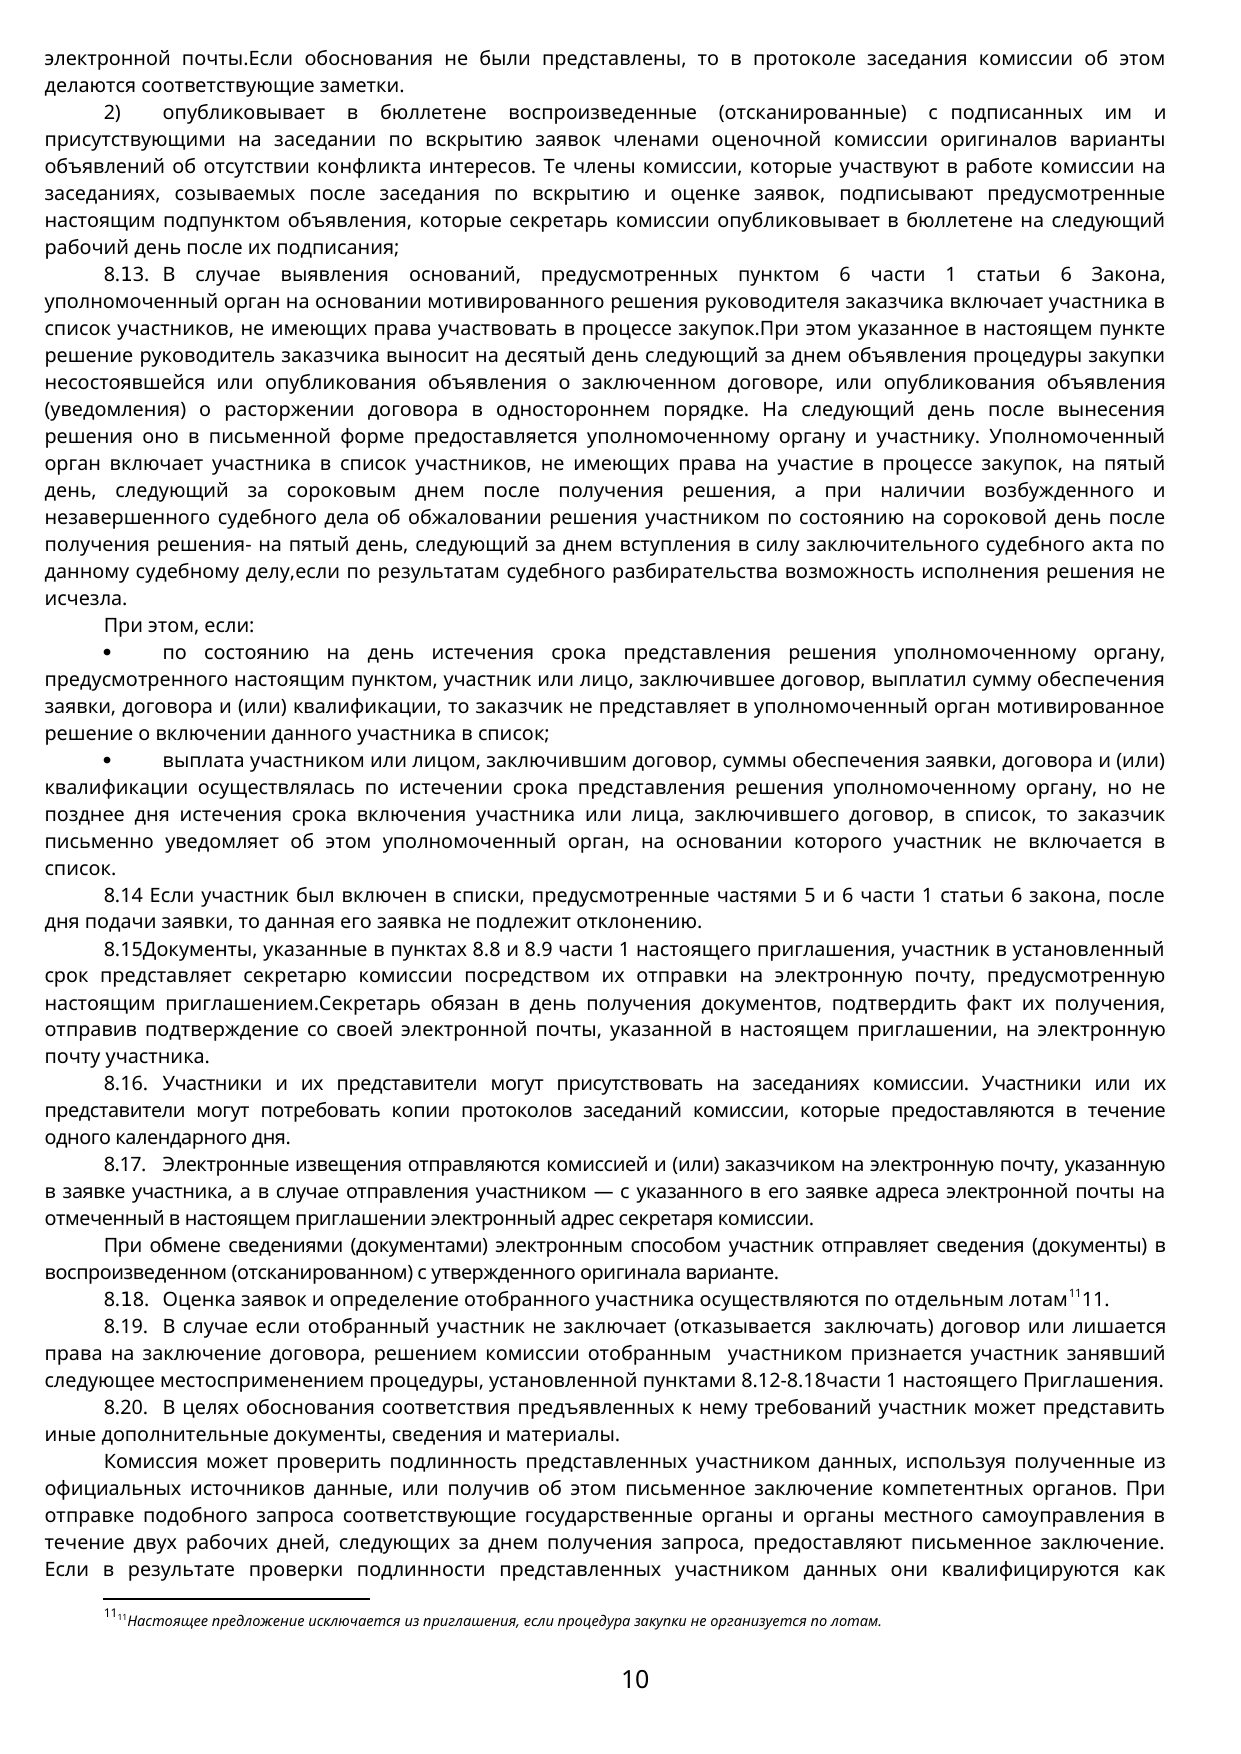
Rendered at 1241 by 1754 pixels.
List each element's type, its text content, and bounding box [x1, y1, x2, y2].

text 8.14 Если участник был включен в списки, предусмотренные частями 5 и 6 части 1 статьи 6 закона, после дня подачи заявки, то данная его заявка не подлежит отклонению. [44, 881, 1167, 935]
text 8.17. Электронные извещения отправляются комиссией и (или) заказчиком на электронную почту, указанную в заявке участника, а в случае отправления участником — с указанного в его заявке адреса электронной почты на отмеченный в настоящем приглашении электронный адрес секретаря комиссии. [44, 1151, 1167, 1232]
text При обмене сведениями (документами) электронным способом участник отправляет сведения (документы) в воспроизведенном (отсканированном) с утвержденного оригинала варианте. [44, 1232, 1167, 1286]
list по состоянию на день истечения срока представления решения уполномоченному органу, предусмотренного настоящим пунктом, участник или лицо, заключившее договор, выплатил сумму обеспечения заявки, договора и (или) квалификации, то заказчик не представляет в уполномоченный орган мотивированное решение о включении данного участника в список; [44, 638, 1167, 746]
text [44, 44, 1167, 98]
list выплата участником или лицом, заключившим договор, суммы обеспечения заявки, договора и (или) квалификации осуществлялась по истечении срока представления решения уполномоченному органу, но не позднее дня истечения срока включения участника или лица, заключившего договор, в список, то заказчик письменно уведомляет об этом уполномоченный орган, на основании которого участник не включается в список. [44, 746, 1167, 881]
text 8.20. В целях обоснования соответствия предъявленных к нему требований участник может представить иные дополнительные документы, сведения и материалы. [44, 1393, 1167, 1447]
text 8.19. В случае если отобранный участник не заключает (отказывается заключать) договор или лишается права на заключение договора, решением комиссии отобранным участником признается участник занявший следующее местосприменением процедуры, установленной пунктами 8.12-8.18части 1 настоящего Приглашения. [44, 1312, 1167, 1393]
text 8.18. Оценка заявок и определение отобранного участника осуществляются по отдельным лотам11. [44, 1286, 1167, 1312]
text 8.16. Участники и их представители могут присутствовать на заседаниях комиссии. Участники или их представители могут потребовать копии протоколов заседаний комиссии, которые предоставляются в течение одного календарного дня. [44, 1070, 1167, 1151]
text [44, 1447, 1167, 1582]
text При этом, если: [44, 611, 1167, 638]
text 8.13. В случае выявления оснований, предусмотренных пунктом 6 части 1 статьи 6 Закона, уполномоченный орган на основании мотивированного решения руководителя заказчика включает участника в список участников, не имеющих права участвовать в процессе закупок.При этом указанное в настоящем пункте решение руководитель заказчика выносит на десятый день следующий за днем объявления процедуры закупки несостоявшейся или опубликования объявления о заключенном договоре, или опубликования объявления (уведомления) о расторжении договора в одностороннем порядке. На следующий день после вынесения решения оно в письменной форме предоставляется уполномоченному органу и участнику. Уполномоченный орган включает участника в список участников, не имеющих права на участие в процессе закупок, на пятый день, следующий за сороковым днем после получения решения, а при наличии возбужденного и незавершенного судебного дела об обжаловании решения участником по состоянию на сороковой день после получения решения- на пятый день, следующий за днем вступления в силу заключительного судебного акта по данному судебному делу,если по результатам судебного разбирательства возможность исполнения решения не исчезла. [44, 260, 1167, 611]
text 2) опубликовывает в бюллетене воспроизведенные (отсканированные) с подписанных им и присутствующими на заседании по вскрытию заявок членами оценочной комиссии оригиналов варианты объявлений об отсутствии конфликта интересов. Те члены комиссии, которые участвуют в работе комиссии на заседаниях, созываемых после заседания по вскрытию и оценке заявок, подписывают предусмотренные настоящим подпунктом объявления, которые секретарь комиссии опубликовывает в бюллетене на следующий рабочий день после их подписания; [44, 98, 1167, 260]
text 8.15Документы, указанные в пунктах 8.8 и 8.9 части 1 настоящего приглашения, участник в установленный срок представляет секретарю комиссии посредством их отправки на электронную почту, предусмотренную настоящим приглашением.Секретарь обязан в день получения документов, подтвердить факт их получения, отправив подтверждение со своей электронной почты, указанной в настоящем приглашении, на электронную почту участника. [44, 935, 1167, 1070]
